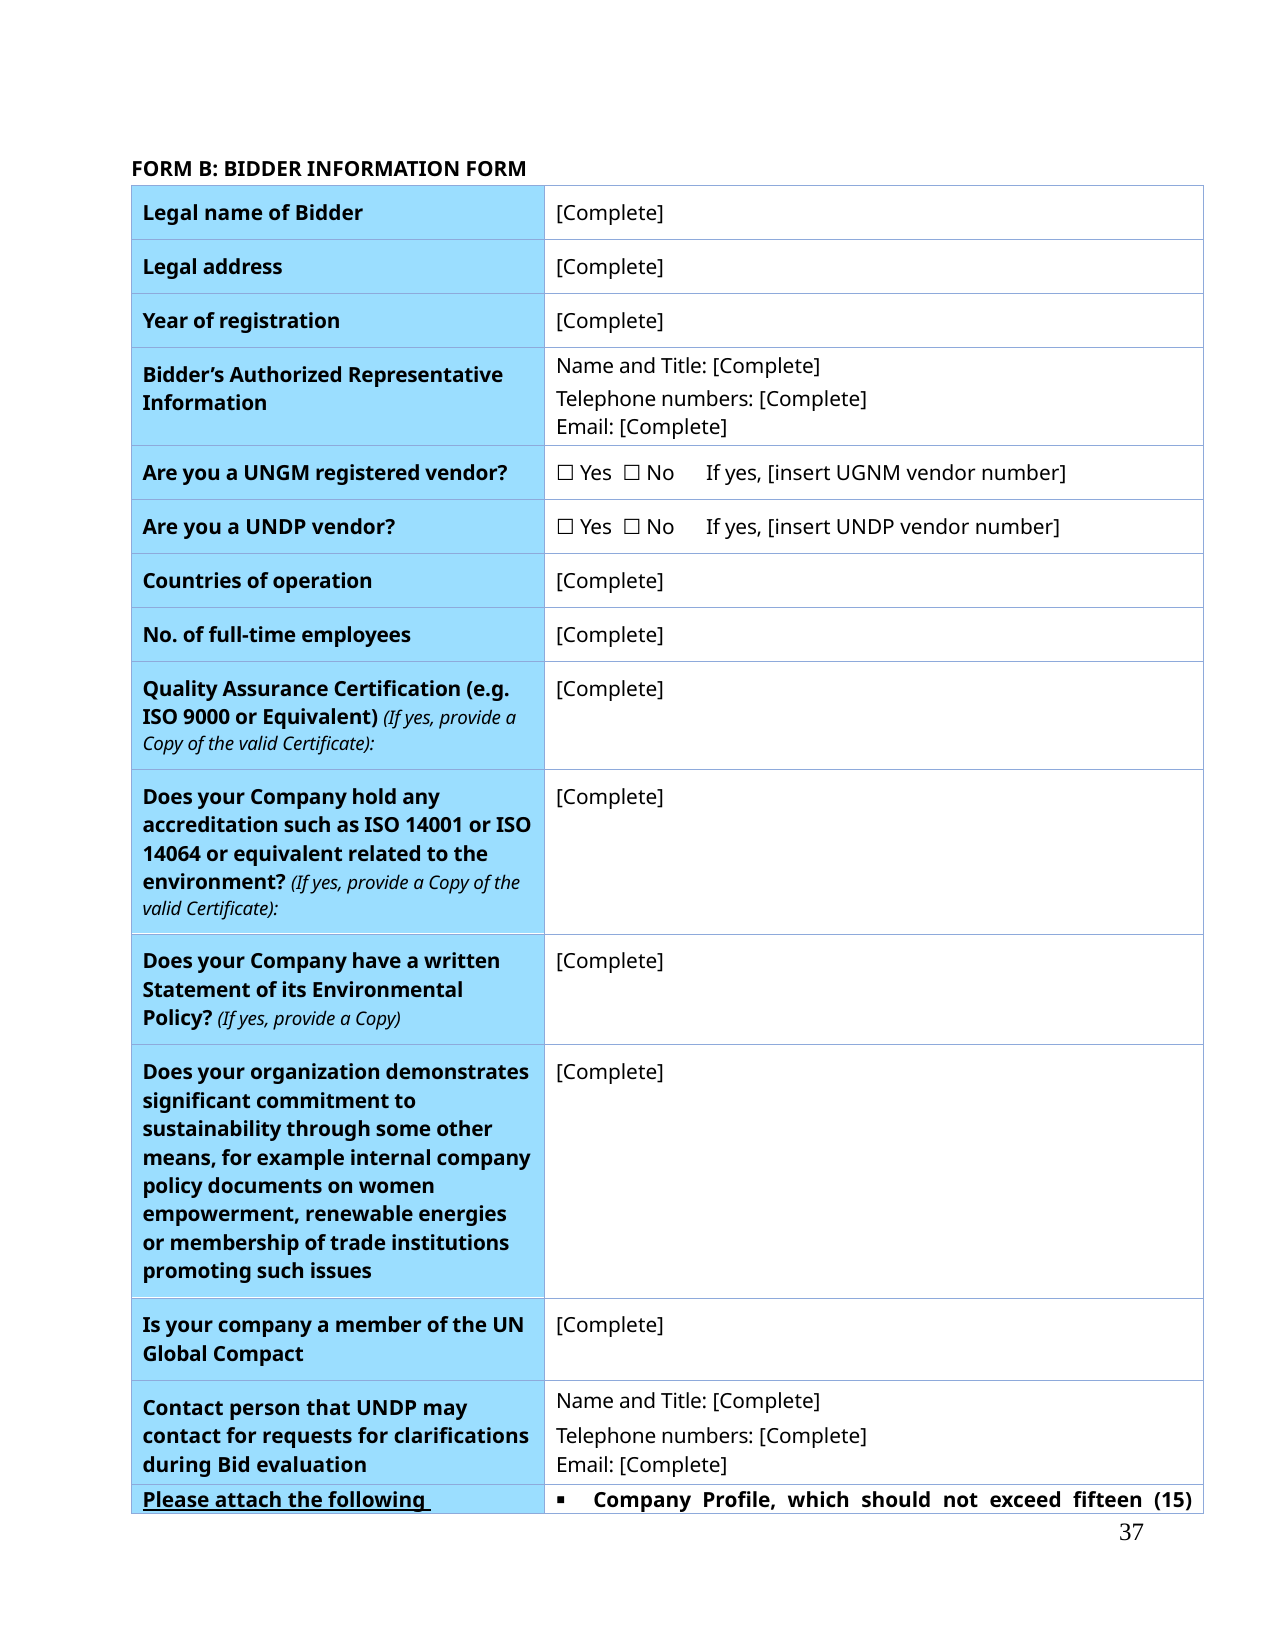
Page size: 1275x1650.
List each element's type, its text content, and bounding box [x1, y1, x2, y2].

table_cell [Complete] [545, 662, 1203, 769]
table_cell Bidder’s Authorized Representative Information [132, 348, 544, 445]
table_cell Yes No If yes, [insert UGNM vendor number] [545, 446, 1203, 499]
table_cell Are you a UNGM registered vendor? [132, 446, 544, 499]
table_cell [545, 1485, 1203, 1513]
table_cell Quality Assurance Certification (e.g. ISO 9000 or Equivalent) (If yes, provide a Copy of the valid Certificate): [132, 662, 544, 769]
subtitle Form B: Bidder Information Form [131, 154, 1144, 183]
table_cell Is your company a member of the UN Global Compact [132, 1299, 544, 1380]
table_cell No. of full-time employees [132, 608, 544, 661]
table_cell Does your Company have a written Statement of its Environmental Policy? (If yes, provide a Copy) [132, 935, 544, 1044]
table_cell Countries of operation [132, 554, 544, 607]
table_cell [Complete] [545, 935, 1203, 1044]
table_cell Name and Title: [Complete] Telephone numbers: [Complete] Email: [Complete] [545, 1381, 1203, 1484]
table_cell Contact person that UNDP may contact for requests for clarifications during Bid evaluation [132, 1381, 544, 1484]
table_header Legal name of Bidder [132, 186, 544, 239]
table_cell Year of registration [132, 294, 544, 347]
table_cell Yes No If yes, [insert UNDP vendor number] [545, 500, 1203, 553]
table_header [Complete] [545, 186, 1203, 239]
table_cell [132, 1485, 544, 1513]
table_cell Does your Company hold any accreditation such as ISO 14001 or ISO 14064 or equivalent related to the environment? (If yes, provide a Copy of the valid Certificate): [132, 770, 544, 933]
table_cell [Complete] [545, 240, 1203, 293]
table_cell [Complete] [545, 554, 1203, 607]
table_cell Name and Title: [Complete] Telephone numbers: [Complete] Email: [Complete] [545, 348, 1203, 445]
table_cell [Complete] [545, 1045, 1203, 1297]
table_cell Are you a UNDP vendor? [132, 500, 544, 553]
table_cell [Complete] [545, 1299, 1203, 1380]
table_cell [Complete] [545, 294, 1203, 347]
table_cell Legal address [132, 240, 544, 293]
table_cell Does your organization demonstrates significant commitment to sustainability through some other means, for example internal company policy documents on women empowerment, renewable energies or membership of trade institutions promoting such issues [132, 1045, 544, 1297]
table_cell [Complete] [545, 608, 1203, 661]
table_cell [Complete] [545, 770, 1203, 933]
